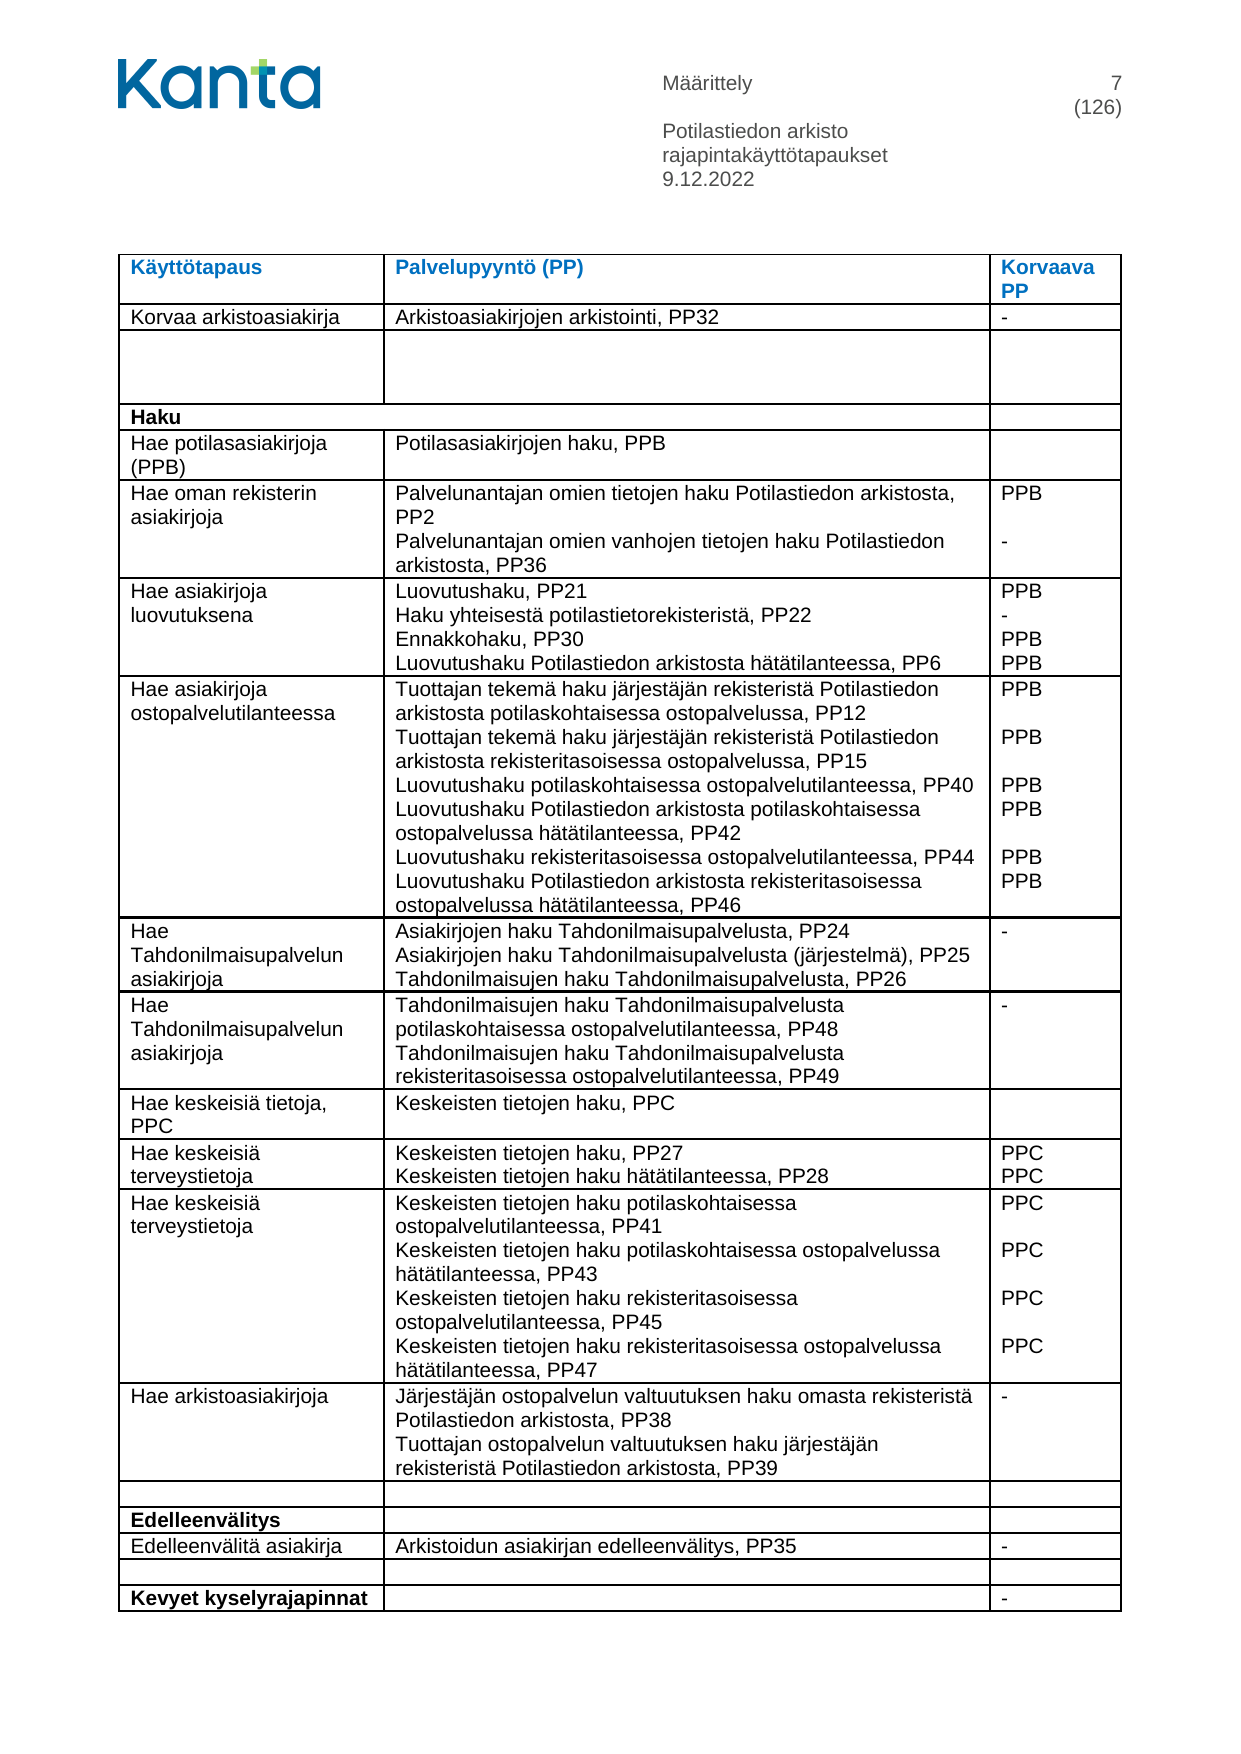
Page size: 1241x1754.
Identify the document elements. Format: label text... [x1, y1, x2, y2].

table_cell Luovutushaku, PP21 Haku yhteisestä potilastietorekisteristä, PP22 Ennakkohaku, PP30 Luovutushaku Potilastiedon arkistosta hätätilanteessa, PP6 [385, 579, 989, 675]
table_cell Edelleenvälitys [120, 1508, 383, 1532]
table_cell [120, 331, 383, 403]
table_cell [991, 1508, 1120, 1532]
table_cell Asiakirjojen haku Tahdonilmaisupalvelusta, PP24 Asiakirjojen haku Tahdonilmaisupalvelusta (järjestelmä), PP25 Tahdonilmaisujen haku Tahdonilmaisupalvelusta, PP26 [385, 919, 989, 990]
table_cell Arkistoidun asiakirjan edelleenvälitys, PP35 [385, 1534, 989, 1558]
table_cell [385, 1508, 989, 1532]
table_cell - [991, 1586, 1120, 1610]
table_cell [120, 1482, 383, 1506]
table_cell [991, 1090, 1120, 1138]
table_cell - [991, 1534, 1120, 1558]
table_cell Hae potilasasiakirjoja (PPB) [120, 431, 383, 479]
table_cell Keskeisten tietojen haku potilaskohtaisessa ostopalvelutilanteessa, PP41 Keskeisten tietojen haku potilaskohtaisessa ostopalvelussa hätätilanteessa, PP43 Keskeisten tietojen haku rekisteritasoisessa ostopalvelutilanteessa, PP45 Keskeisten tietojen haku rekisteritasoisessa ostopalvelussa hätätilanteessa, PP47 [385, 1190, 989, 1382]
table_cell Kevyet kyselyrajapinnat [120, 1586, 383, 1610]
table_cell [991, 331, 1120, 403]
table_cell PPB - PPB PPB [991, 579, 1120, 675]
table_cell Haku [120, 405, 989, 429]
table_cell Korvaa arkistoasiakirja [120, 305, 383, 329]
table_cell [385, 1560, 989, 1584]
table_cell Järjestäjän ostopalvelun valtuutuksen haku omasta rekisteristä Potilastiedon arkistosta, PP38 Tuottajan ostopalvelun valtuutuksen haku järjestäjän rekisteristä Potilastiedon arkistosta, PP39 [385, 1384, 989, 1480]
table_cell Hae arkistoasiakirjoja [120, 1384, 383, 1480]
table_cell [991, 1560, 1120, 1584]
table_cell Hae oman rekisterin asiakirjoja [120, 481, 383, 577]
table_cell Potilasasiakirjojen haku, PPB [385, 431, 989, 479]
table_cell Edelleenvälitä asiakirja [120, 1534, 383, 1558]
table_cell Hae Tahdonilmaisupalvelun asiakirjoja [120, 993, 383, 1088]
table_cell Keskeisten tietojen haku, PP27 Keskeisten tietojen haku hätätilanteessa, PP28 [385, 1140, 989, 1188]
table_cell - [991, 919, 1120, 990]
table_header Käyttötapaus [120, 255, 383, 303]
table_cell - [991, 305, 1120, 329]
table_cell Keskeisten tietojen haku, PPC [385, 1090, 989, 1138]
table_cell PPB PPB PPB PPB PPB PPB [991, 677, 1120, 916]
table_cell - [991, 993, 1120, 1088]
table_cell Tahdonilmaisujen haku Tahdonilmaisupalvelusta potilaskohtaisessa ostopalvelutilanteessa, PP48 Tahdonilmaisujen haku Tahdonilmaisupalvelusta rekisteritasoisessa ostopalvelutilanteessa, PP49 [385, 993, 989, 1088]
table_cell [991, 431, 1120, 479]
table_cell - [991, 1384, 1120, 1480]
table_cell PPC PPC PPC PPC [991, 1190, 1120, 1382]
table_cell Hae keskeisiä tietoja, PPC [120, 1090, 383, 1138]
picture [118, 59, 321, 109]
table_cell [385, 1482, 989, 1506]
table_cell Arkistoasiakirjojen arkistointi, PP32 [385, 305, 989, 329]
table_cell [991, 1482, 1120, 1506]
table_cell PPB - [991, 481, 1120, 577]
table_cell Hae keskeisiä terveystietoja [120, 1190, 383, 1382]
table_cell Tuottajan tekemä haku järjestäjän rekisteristä Potilastiedon arkistosta potilaskohtaisessa ostopalvelussa, PP12 Tuottajan tekemä haku järjestäjän rekisteristä Potilastiedon arkistosta rekisteritasoisessa ostopalvelussa, PP15 Luovutushaku potilaskohtaisessa ostopalvelutilanteessa, PP40 Luovutushaku Potilastiedon arkistosta potilaskohtaisessa ostopalvelussa hätätilanteessa, PP42 Luovutushaku rekisteritasoisessa ostopalvelutilanteessa, PP44 Luovutushaku Potilastiedon arkistosta rekisteritasoisessa ostopalvelussa hätätilanteessa, PP46 [385, 677, 989, 916]
table_cell Hae asiakirjoja ostopalvelutilanteessa [120, 677, 383, 916]
table_header Palvelupyyntö (PP) [385, 255, 989, 303]
table_cell Hae keskeisiä terveystietoja [120, 1140, 383, 1188]
table_cell Hae asiakirjoja luovutuksena [120, 579, 383, 675]
table_cell Palvelunantajan omien tietojen haku Potilastiedon arkistosta, PP2 Palvelunantajan omien vanhojen tietojen haku Potilastiedon arkistosta, PP36 [385, 481, 989, 577]
table_cell [385, 1586, 989, 1610]
table_cell [385, 331, 989, 403]
table_cell [991, 405, 1120, 429]
table_cell Hae Tahdonilmaisupalvelun asiakirjoja [120, 919, 383, 990]
table_header Korvaava PP [991, 255, 1120, 303]
table_cell [120, 1560, 383, 1584]
table_cell PPC PPC [991, 1140, 1120, 1188]
